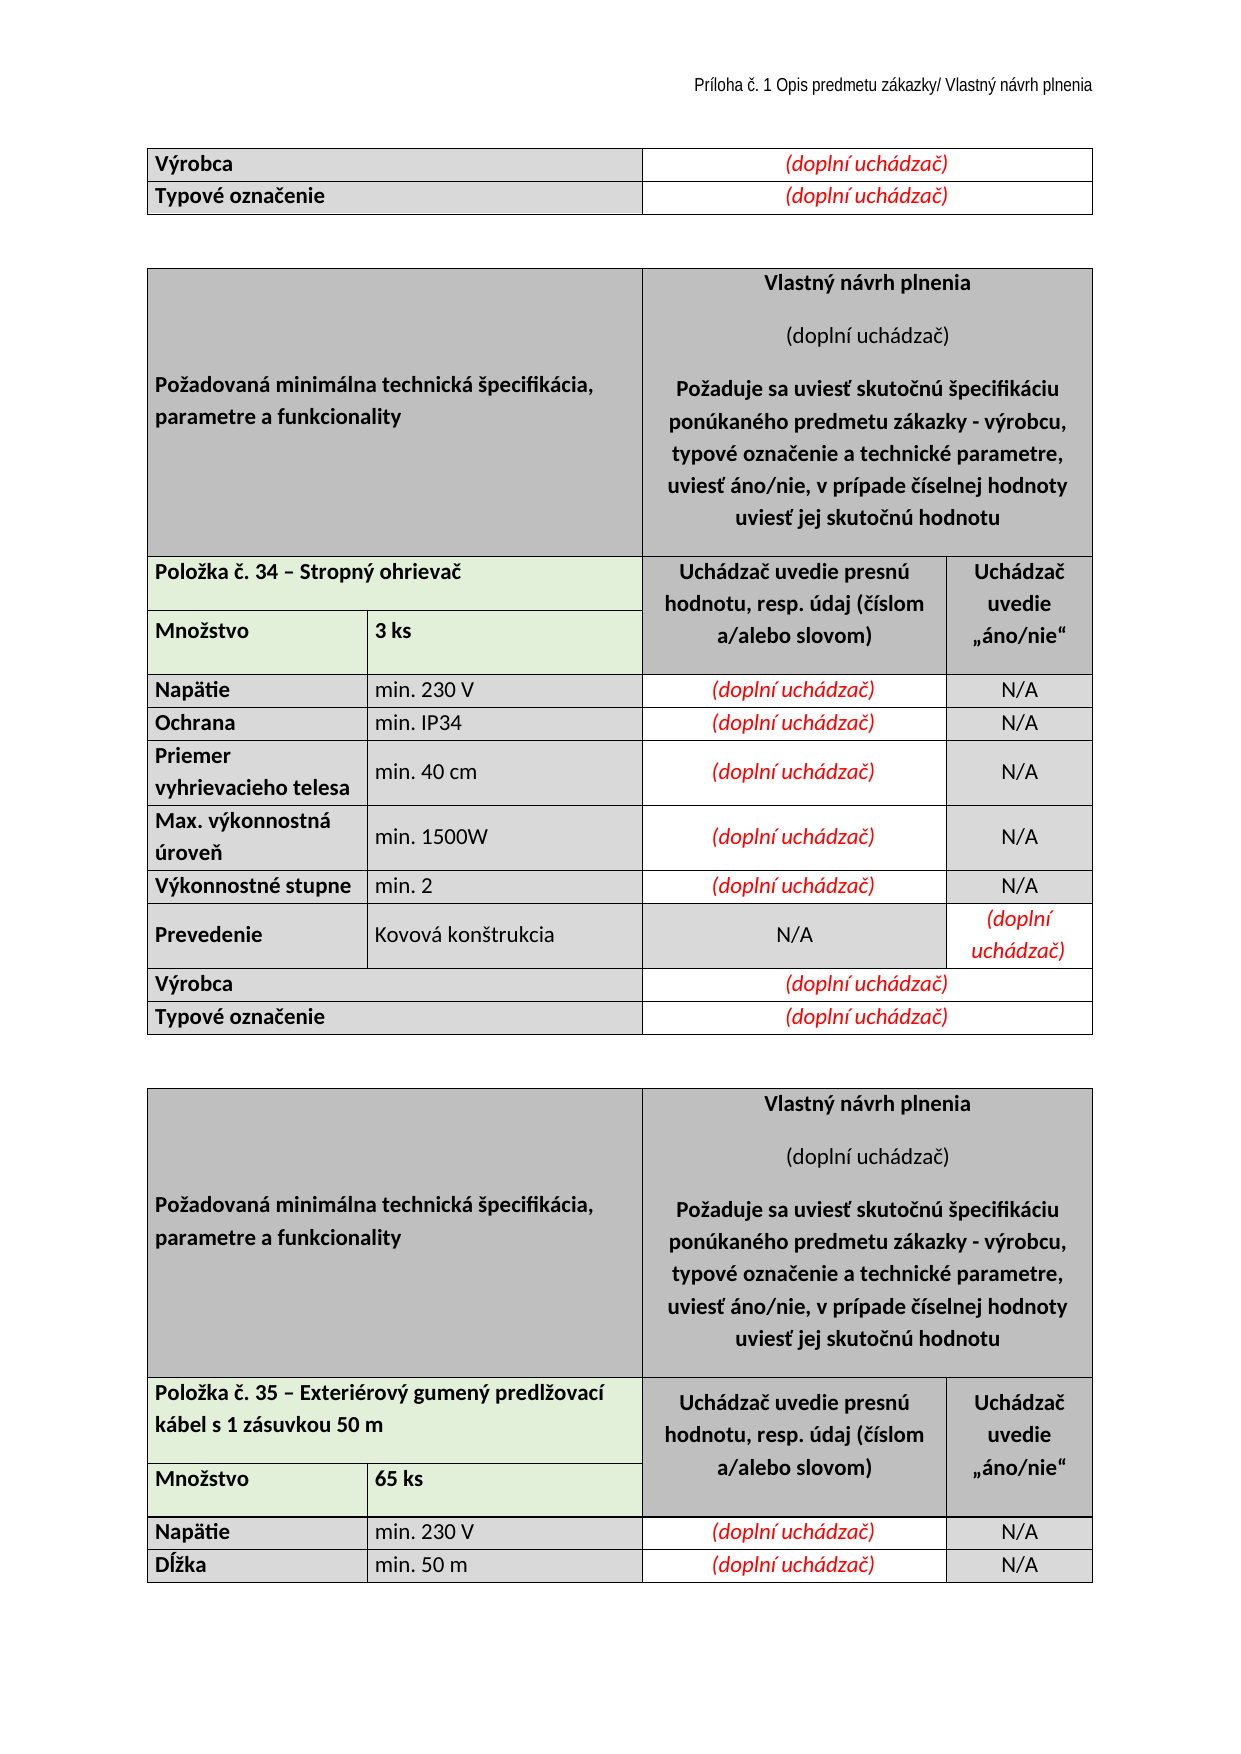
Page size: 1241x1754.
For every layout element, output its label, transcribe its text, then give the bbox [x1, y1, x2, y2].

table_cell 65 ks [368, 1464, 642, 1516]
table_cell Max. výkonnostná úroveň [148, 806, 367, 870]
table_cell N/A [947, 871, 1092, 903]
table_cell Uchádzač uvedie presnú hodnotu, resp. údaj (číslom a/alebo slovom) [643, 557, 946, 674]
table_cell Kovová konštrukcia [368, 904, 642, 968]
table_cell Uchádzač uvedie „áno/nie“ [947, 557, 1092, 674]
table_cell min. 1500W [368, 806, 642, 870]
table_cell Napätie [148, 675, 367, 707]
table_cell min. 230 V [368, 675, 642, 707]
table_cell (doplní uchádzač) [643, 741, 946, 805]
table_cell Priemer vyhrievacieho telesa [148, 741, 367, 805]
table_cell N/A [947, 708, 1092, 740]
table_cell N/A [947, 806, 1092, 870]
table_header Požadovaná minimálna technická špecifikácia, parametre a funkcionality [148, 1089, 642, 1377]
table_cell min. 2 [368, 871, 642, 903]
table_cell Uchádzač uvedie „áno/nie“ [947, 1378, 1092, 1516]
table_cell Výkonnostné stupne [148, 871, 367, 903]
table_cell (doplní uchádzač) [947, 904, 1092, 968]
table_cell N/A [947, 675, 1092, 707]
table_cell Výrobca [148, 149, 642, 181]
table_cell min. 50 m [368, 1550, 642, 1582]
table_cell min. 230 V [368, 1518, 642, 1549]
table_cell (doplní uchádzač) [643, 871, 946, 903]
table_cell N/A [947, 1550, 1092, 1582]
table_cell N/A [947, 1518, 1092, 1549]
table_cell Množstvo [148, 1464, 367, 1516]
table_cell Prevedenie [148, 904, 367, 968]
table_cell Uchádzač uvedie presnú hodnotu, resp. údaj (číslom a/alebo slovom) [643, 1378, 946, 1516]
table_cell N/A [947, 741, 1092, 805]
table_cell (doplní uchádzač) [643, 1002, 1092, 1034]
table_cell Dĺžka [148, 1550, 367, 1582]
table_cell (doplní uchádzač) [643, 708, 946, 740]
table_cell Ochrana [148, 708, 367, 740]
table_cell Množstvo [148, 611, 367, 674]
table_cell (doplní uchádzač) [643, 1518, 946, 1549]
table_cell (doplní uchádzač) [643, 149, 1092, 181]
table_cell (doplní uchádzač) [643, 182, 1092, 213]
table_cell Položka č. 35 – Exteriérový gumený predlžovací kábel s 1 zásuvkou 50 m [148, 1378, 642, 1463]
table_cell Položka č. 34 – Stropný ohrievač [148, 557, 642, 610]
table_cell min. 40 cm [368, 741, 642, 805]
table_cell (doplní uchádzač) [643, 675, 946, 707]
table_cell min. IP34 [368, 708, 642, 740]
table_cell (doplní uchádzač) [643, 969, 1092, 1001]
table_cell Napätie [148, 1518, 367, 1549]
table_cell (doplní uchádzač) [643, 1550, 946, 1582]
table_cell Typové označenie [148, 1002, 642, 1034]
table_cell Výrobca [148, 969, 642, 1001]
table_header Požadovaná minimálna technická špecifikácia, parametre a funkcionality [148, 269, 642, 556]
table_cell (doplní uchádzač) [643, 806, 946, 870]
table_cell Typové označenie [148, 182, 642, 213]
table_cell 3 ks [368, 611, 642, 674]
table_cell N/A [643, 904, 946, 968]
